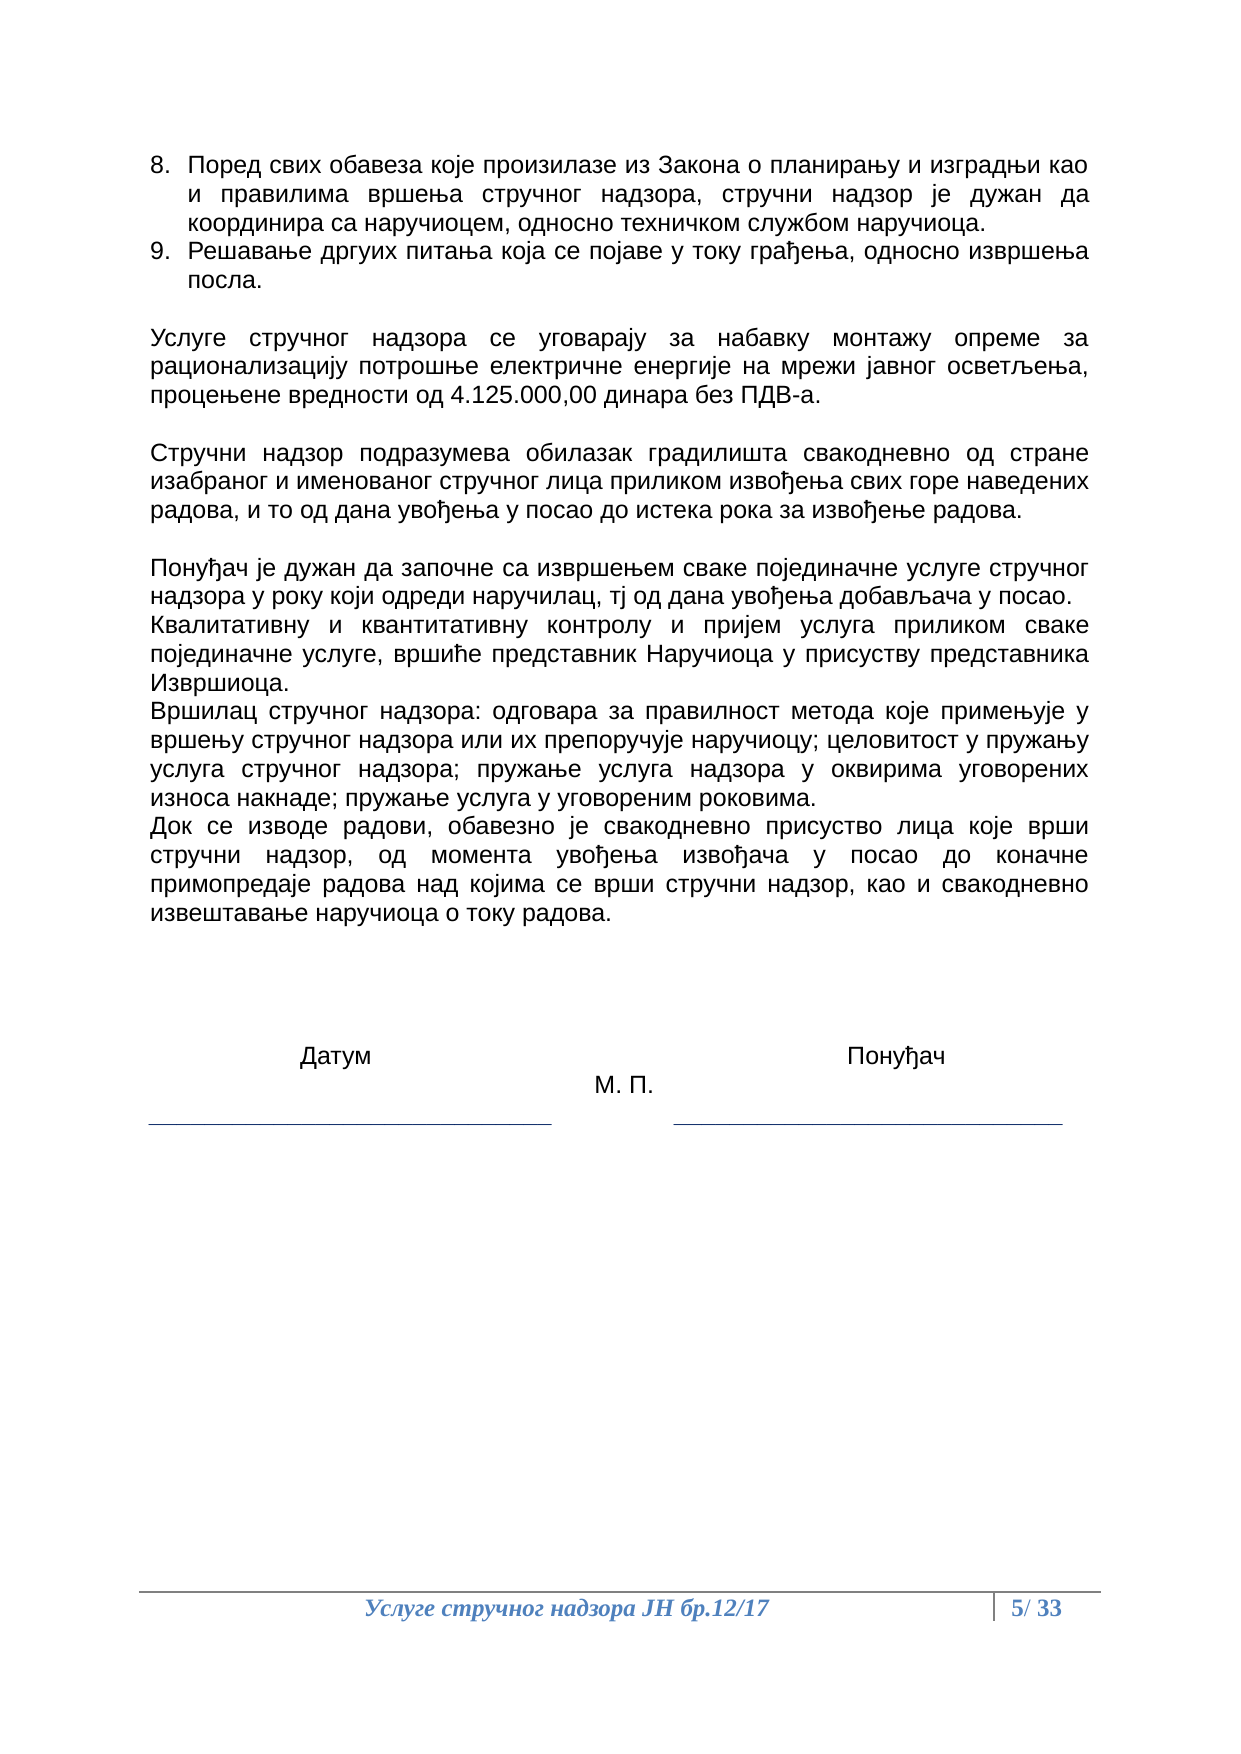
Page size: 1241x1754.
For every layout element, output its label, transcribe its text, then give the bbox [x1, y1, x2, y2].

list Решавање дргуих питања која се појаве у току грађења, односно извршења посла. [150, 236, 1090, 294]
text Датум Понуђач [225, 1041, 1090, 1070]
list Понуђач је дужан да започне са извршењем сваке појединачне услуге стручног надзора у року који одреди наручилац, тј од дана увођења добављача у посао. [150, 552, 1090, 610]
list Поред свих обавеза које произилазе из Закона о планирању и изградњи као и правилима вршења стручног надзора, стручни надзор је дужан да координира са наручиоцем, односно техничком службом наручиоца. [150, 150, 1090, 236]
list Квалитативну и квантитативну контролу и пријем услуга приликом сваке појединачне услуге, вршиће представник Наручиоца у присуству представника Извршиоца. [150, 610, 1090, 696]
text Док се изводе радови, обавезно је свакодневно присуство лица које врши стручни надзор, од момента увођења извођача у посао до коначне примопредаје радова над којима се врши стручни надзор, као и свакодневно извештавање наручиоца о току радова. [150, 811, 1090, 926]
text М. П. [450, 1070, 1090, 1099]
text Вршилац стручног надзора: одговара за правилност метода које примењује у вршењу стручног надзора или их препоручује наручиоцу; целовитост у пружању услуга стручног надзора; пружање услуга надзора у оквирима уговорених износа накнаде; пружање услуга у уговореним роковима. [150, 696, 1090, 811]
text Услуге стручног надзора се уговарају за набавку монтажу опреме за рационализацију потрошње електричне енергије на мрежи јавног осветљења, процењене вредности од 4.125.000,00 динара без ПДВ-а. [150, 322, 1090, 409]
list Стручни надзор подразумева обилазак градилишта свакодневно од стране изабраног и именованог стручног лица приликом извођења свих горе наведених радова, и то од дана увођења у посао до истека рока за извођење радова. [150, 437, 1090, 524]
text _____________________________ ____________________________ [150, 1099, 1090, 1127]
